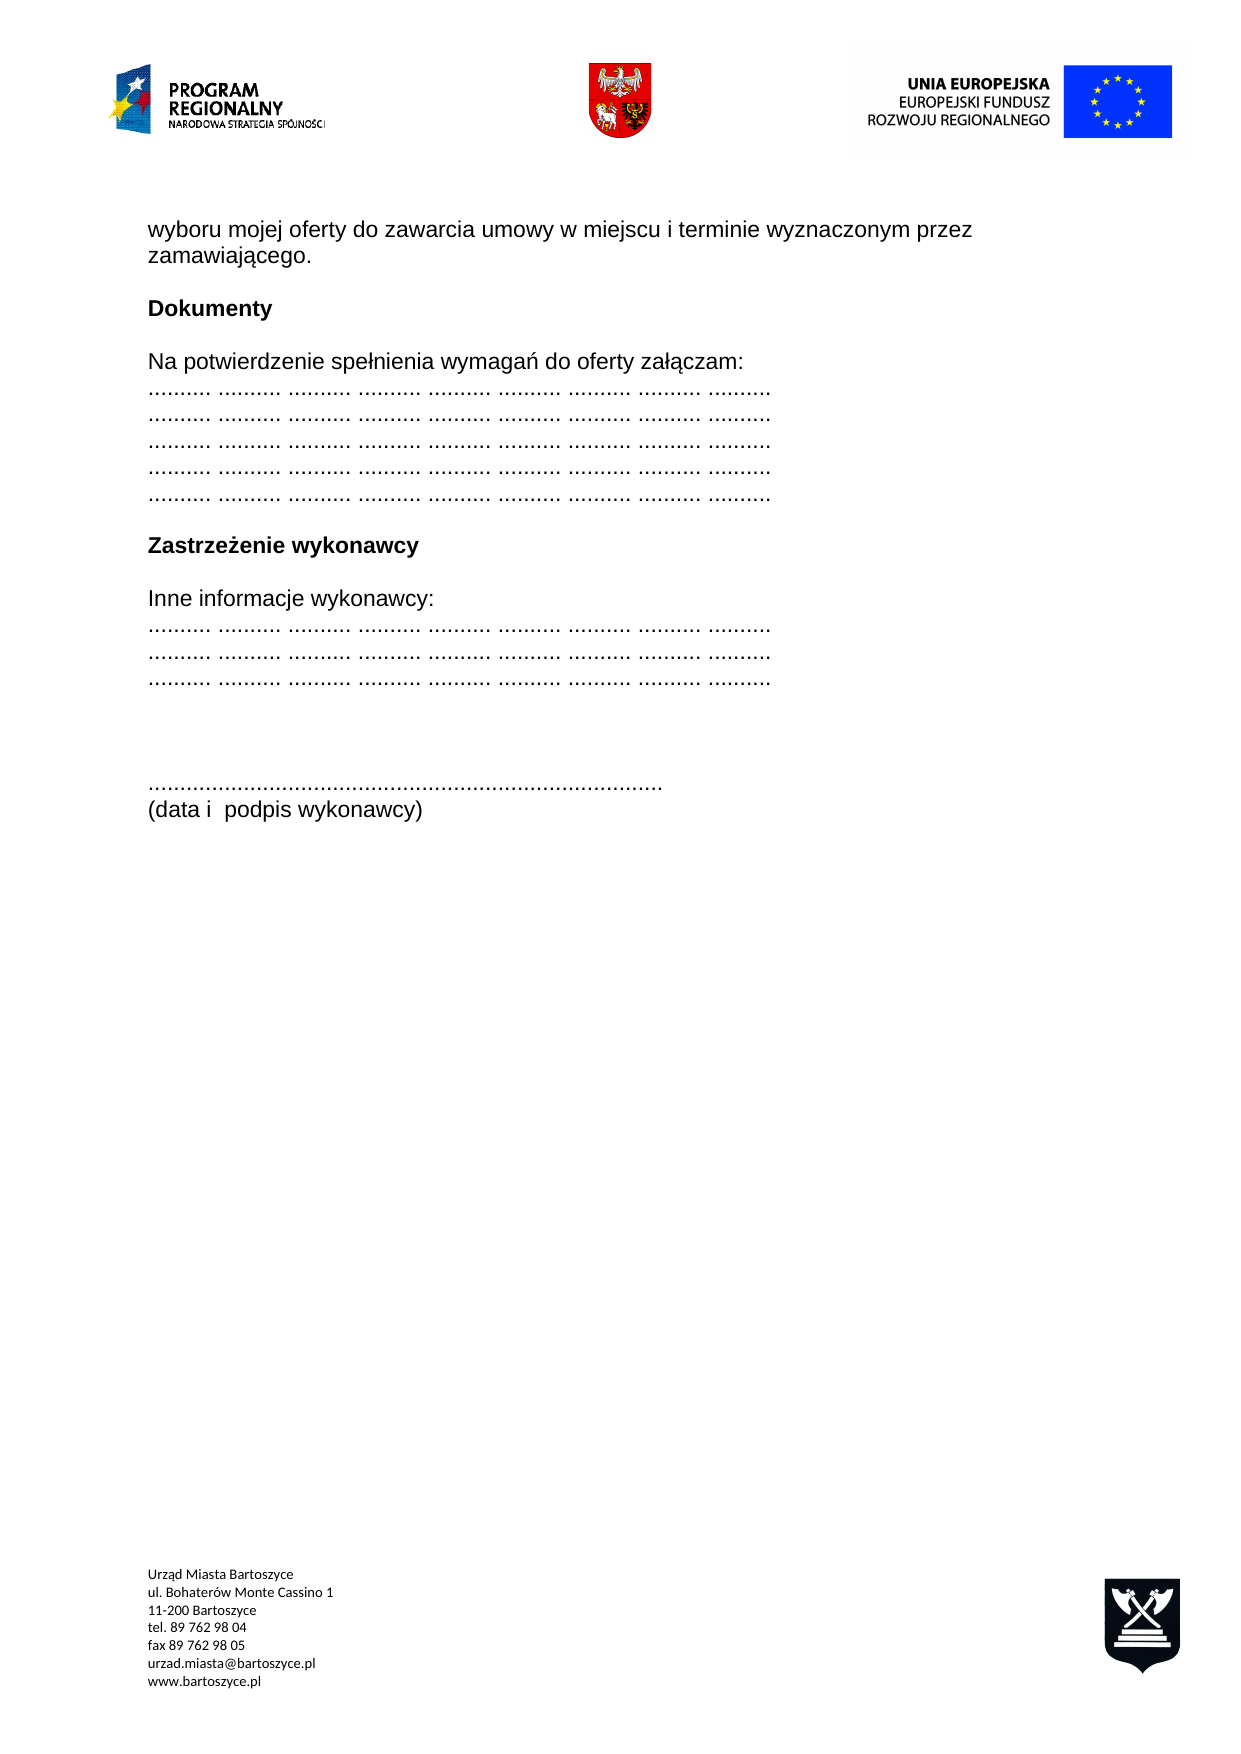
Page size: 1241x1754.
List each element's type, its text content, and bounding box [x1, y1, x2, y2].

text .......... .......... .......... .......... .......... .......... .......... .......... .......... [148, 453, 1093, 479]
picture [1103, 1578, 1181, 1674]
text .......... .......... .......... .......... .......... .......... .......... .......... .......... [148, 479, 1093, 506]
text .......... .......... .......... .......... .......... .......... .......... .......... .......... [148, 638, 1093, 664]
text .......... .......... .......... .......... .......... .......... .......... .......... .......... [148, 611, 1093, 638]
text .......... .......... .......... .......... .......... .......... .......... .......... .......... [148, 374, 1093, 400]
text Na potwierdzenie spełnienia wymagań do oferty załączam: [148, 348, 1093, 374]
text Dokumenty [148, 295, 1093, 321]
text .......... .......... .......... .......... .......... .......... .......... .......... .......... [148, 427, 1093, 453]
text wyboru mojej oferty do zawarcia umowy w miejscu i terminie wyznaczonym przez zamawiającego. [148, 216, 1093, 269]
text ................................................................................. [148, 769, 1093, 796]
text .......... .......... .......... .......... .......... .......... .......... .......... .......... [148, 664, 1093, 690]
picture [846, 42, 1193, 161]
text (data i podpis wykonawcy) [148, 796, 1093, 822]
text .......... .......... .......... .......... .......... .......... .......... .......... .......... [148, 400, 1093, 427]
picture [43, 0, 389, 199]
text Zastrzeżenie wykonawcy [148, 532, 1093, 558]
picture [588, 63, 652, 138]
text Inne informacje wykonawcy: [148, 585, 1093, 611]
